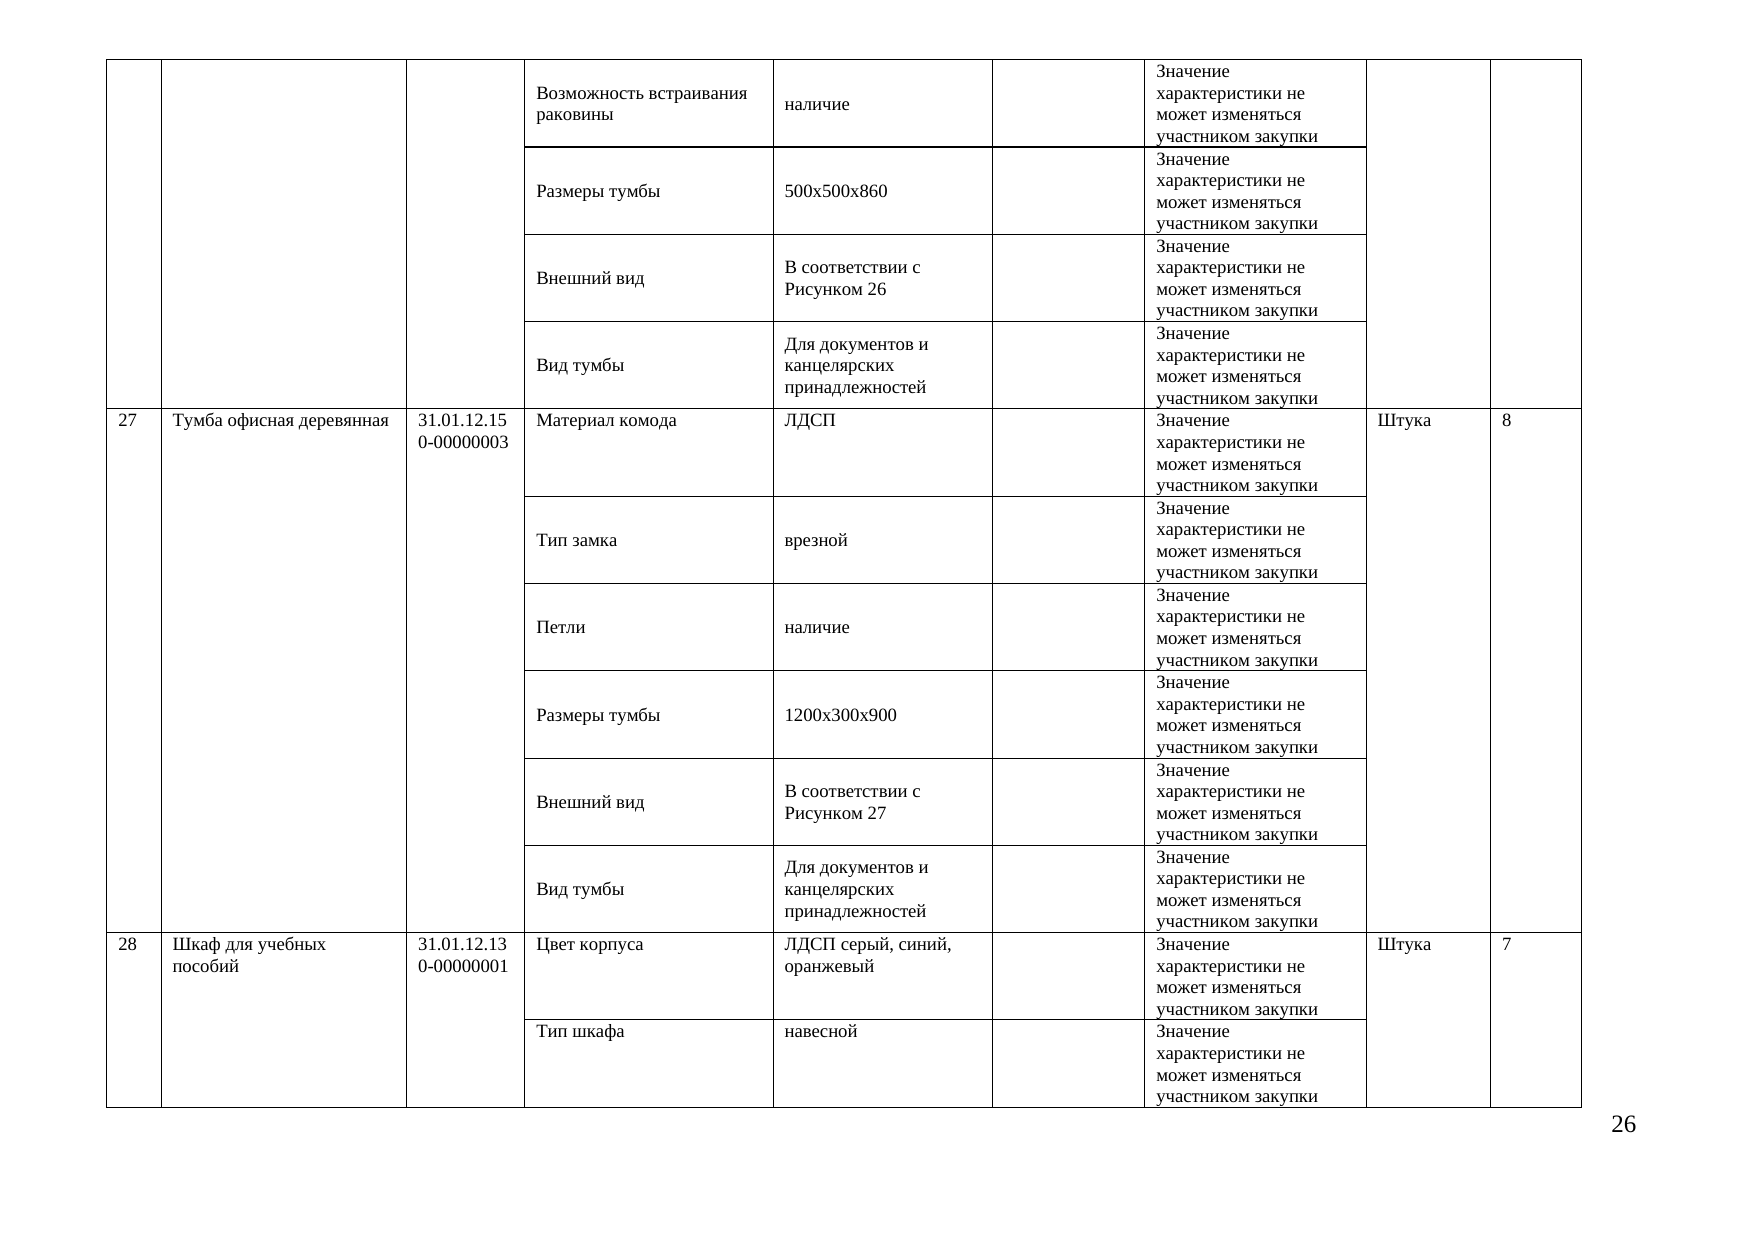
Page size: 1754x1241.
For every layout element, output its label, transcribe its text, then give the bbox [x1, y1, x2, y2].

table_cell [993, 497, 1144, 583]
table_cell Штука [1367, 409, 1490, 932]
table_cell [993, 759, 1144, 845]
table_cell Тип шкафа [525, 1020, 773, 1107]
table_cell Значение характеристики не может изменяться участником закупки [1145, 409, 1366, 496]
table_cell В соответствии с Рисунком 26 [774, 235, 992, 321]
table_cell Внешний вид [525, 759, 773, 845]
table_cell Значение характеристики не может изменяться участником закупки [1145, 584, 1366, 670]
table_cell Значение характеристики не может изменяться участником закупки [1145, 497, 1366, 583]
table_cell [993, 846, 1144, 932]
table_cell Штука [1367, 933, 1490, 1107]
table_cell Для документов и канцелярских принадлежностей [774, 322, 992, 408]
table_cell наличие [774, 584, 992, 670]
table_cell врезной [774, 497, 992, 583]
table_cell 27 [107, 409, 161, 932]
table_cell [993, 584, 1144, 670]
table_cell 7 [1491, 933, 1581, 1107]
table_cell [1145, 1020, 1366, 1107]
table_cell Шкаф для учебных пособий [162, 933, 406, 1107]
table_cell Тип замка [525, 497, 773, 583]
table_cell 31.01.12.150-00000003 [407, 409, 524, 932]
table_cell [993, 60, 1144, 146]
table_cell [993, 148, 1144, 234]
table_cell Материал комода [525, 409, 773, 496]
table_cell Размеры тумбы [525, 671, 773, 757]
table_cell [993, 1020, 1144, 1107]
table_cell Значение характеристики не может изменяться участником закупки [1145, 671, 1366, 757]
table_cell ЛДСП [774, 409, 992, 496]
table_cell 28 [107, 933, 161, 1107]
table_cell [993, 409, 1144, 496]
table_cell Размеры тумбы [525, 148, 773, 234]
table_cell Возможность встраивания раковины [525, 60, 773, 146]
table_cell Петли [525, 584, 773, 670]
table_cell 500х500х860 [774, 148, 992, 234]
table_cell [993, 671, 1144, 757]
table_cell Внешний вид [525, 235, 773, 321]
table_cell Значение характеристики не может изменяться участником закупки [1145, 846, 1366, 932]
table_cell Вид тумбы [525, 846, 773, 932]
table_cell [1145, 148, 1366, 234]
table_cell ЛДСП серый, синий, оранжевый [774, 933, 992, 1019]
table_cell Значение характеристики не может изменяться участником закупки [1145, 235, 1366, 321]
table_cell Тумба офисная деревянная [162, 409, 406, 932]
table_cell [993, 933, 1144, 1019]
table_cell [1145, 60, 1366, 146]
table_cell Значение характеристики не может изменяться участником закупки [1145, 322, 1366, 408]
table_cell Цвет корпуса [525, 933, 773, 1019]
table_cell навесной [774, 1020, 992, 1107]
table_cell В соответствии с Рисунком 27 [774, 759, 992, 845]
table_cell Значение характеристики не может изменяться участником закупки [1145, 759, 1366, 845]
table_cell 31.01.12.130-00000001 [407, 933, 524, 1107]
table_cell Для документов и канцелярских принадлежностей [774, 846, 992, 932]
table_cell 1200х300х900 [774, 671, 992, 757]
table_cell [993, 322, 1144, 408]
table_cell Вид тумбы [525, 322, 773, 408]
table_cell [993, 235, 1144, 321]
table_cell наличие [774, 60, 992, 146]
table_cell 8 [1491, 409, 1581, 932]
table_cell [1145, 933, 1366, 1019]
